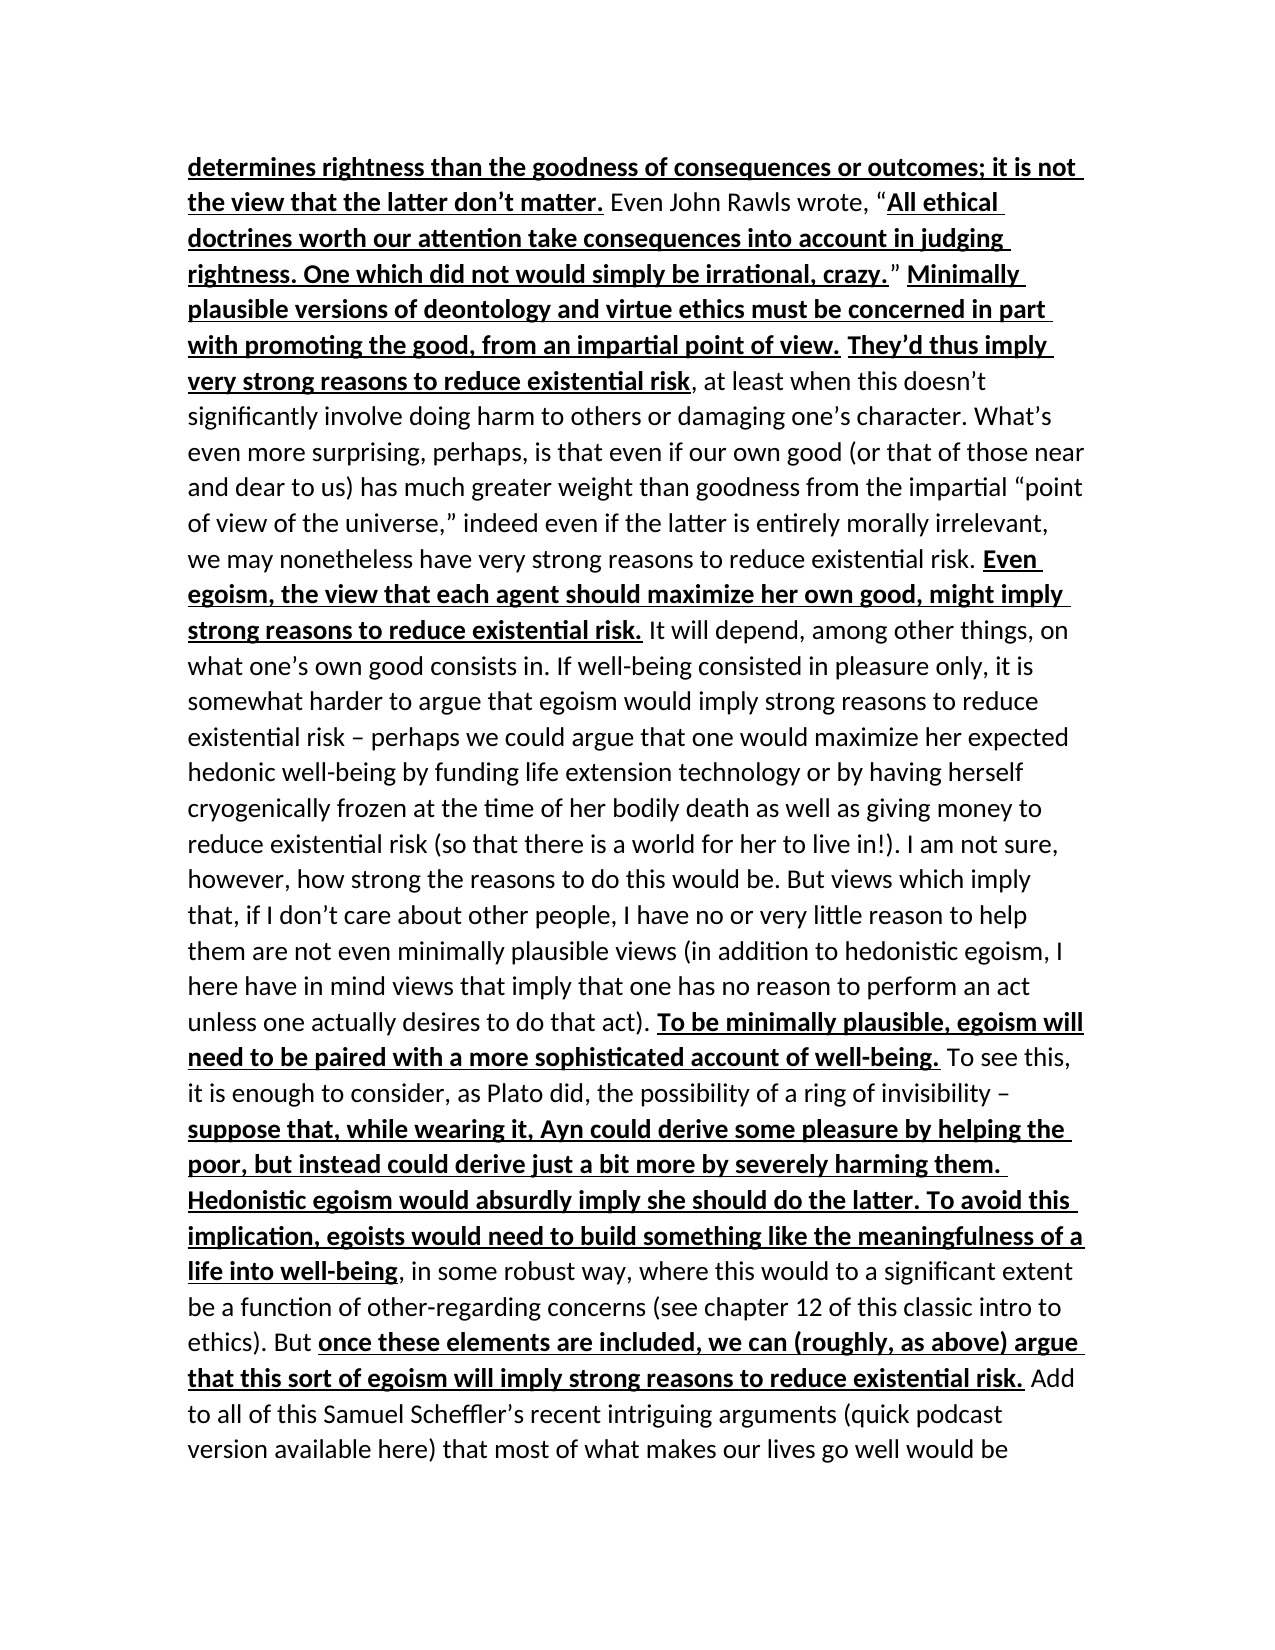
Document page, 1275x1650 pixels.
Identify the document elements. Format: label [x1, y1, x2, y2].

text [187, 150, 1087, 1466]
